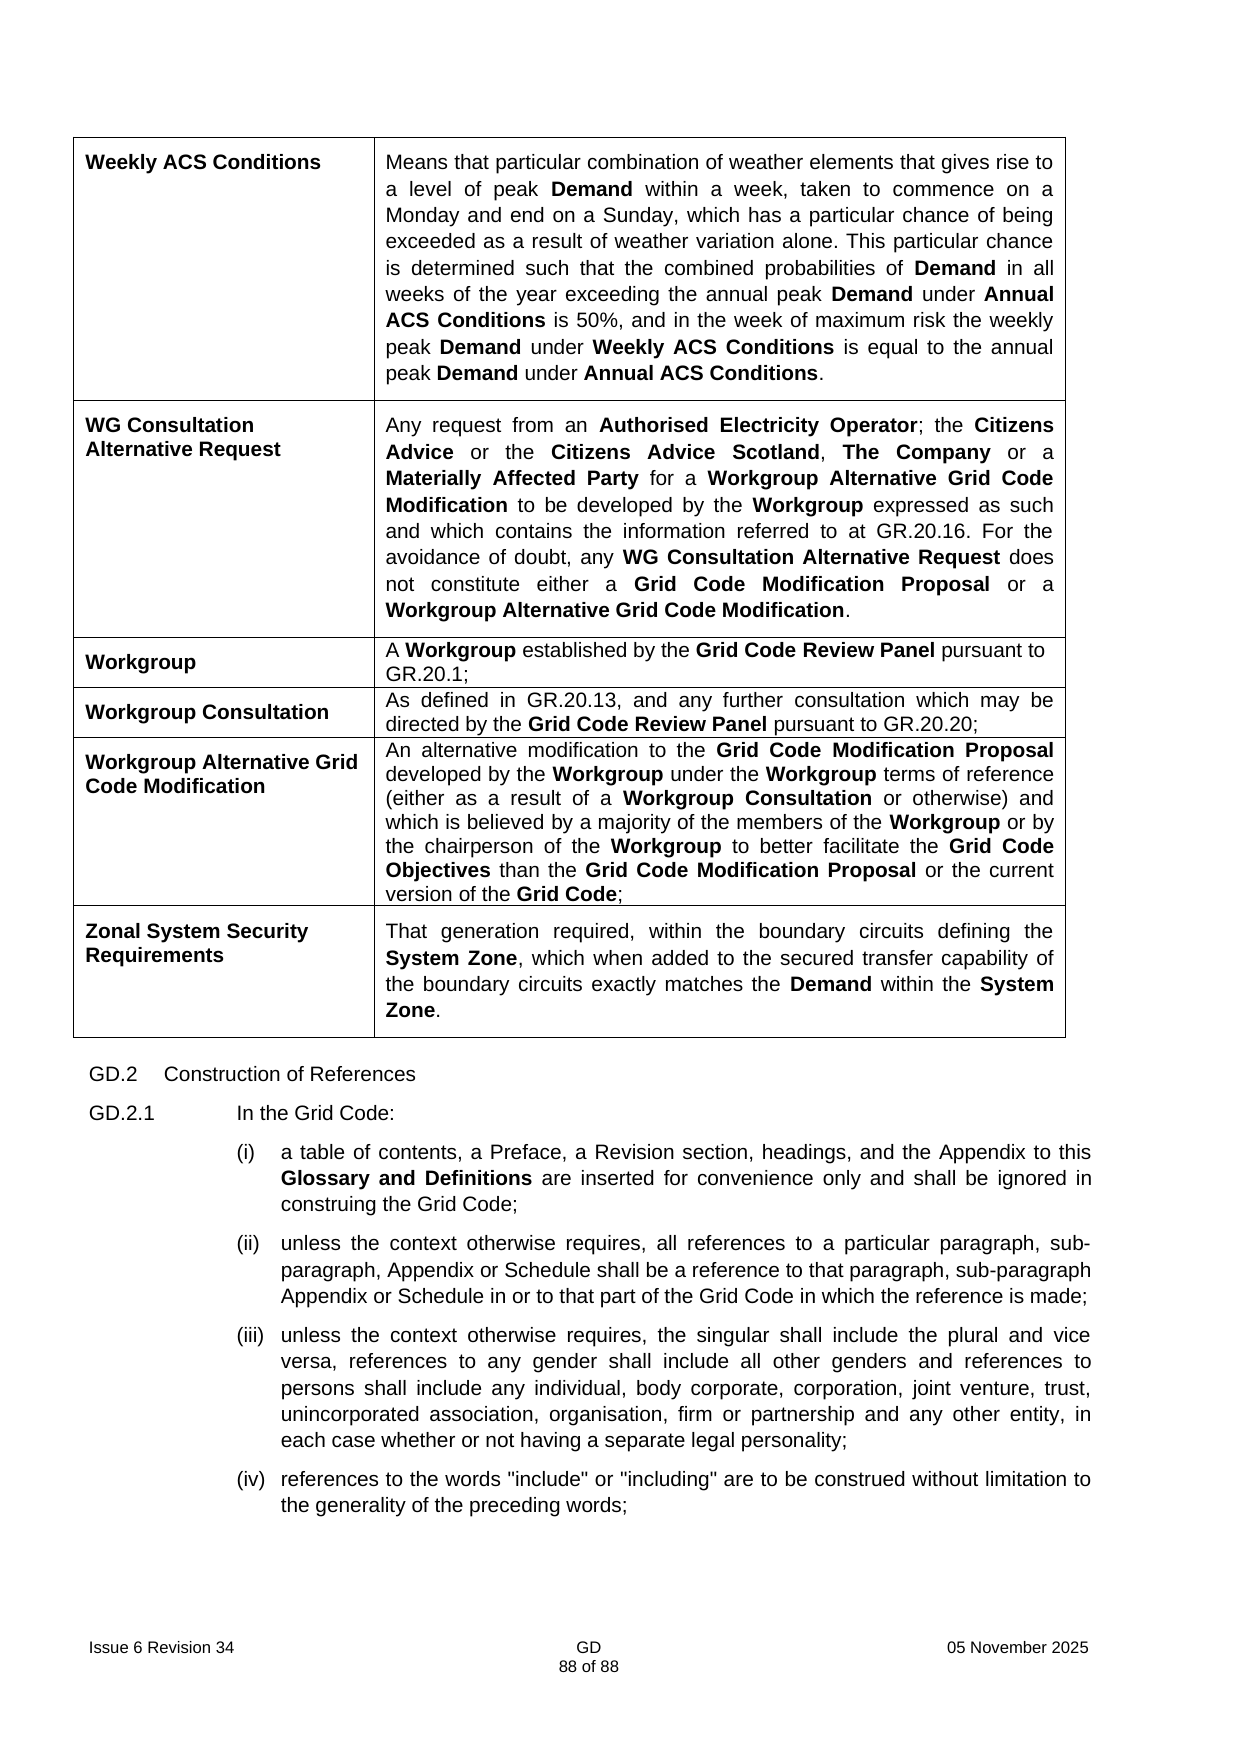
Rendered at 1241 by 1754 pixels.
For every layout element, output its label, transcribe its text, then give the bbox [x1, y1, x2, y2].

text (ii) unless the context otherwise requires, all references to a particular paragraph, sub-paragraph, Appendix or Schedule shall be a reference to that paragraph, sub-paragraph Appendix or Schedule in or to that part of the Grid Code in which the reference is made; [236, 1231, 1092, 1308]
table_cell Workgroup Consultation [74, 688, 374, 737]
text GD.2.1 In the Grid Code: [89, 1101, 1092, 1125]
table_cell Workgroup [74, 638, 374, 687]
table_cell Means that particular combination of weather elements that gives rise to a level of peak Demand within a week, taken to commence on a Monday and end on a Sunday, which has a particular chance of being exceeded as a result of weather variation alone. This particular chance is determined such that the combined probabilities of Demand in all weeks of the year exceeding the annual peak Demand under Annual ACS Conditions is 50%, and in the week of maximum risk the weekly peak Demand under Weekly ACS Conditions is equal to the annual peak Demand under Annual ACS Conditions. [375, 138, 1065, 400]
text (iii) unless the context otherwise requires, the singular shall include the plural and vice versa, references to any gender shall include all other genders and references to persons shall include any individual, body corporate, corporation, joint venture, trust, unincorporated association, organisation, firm or partnership and any other entity, in each case whether or not having a separate legal personality; [236, 1323, 1092, 1452]
table_cell Any request from an Authorised Electricity Operator; the Citizens Advice or the Citizens Advice Scotland, The Company or a Materially Affected Party for a Workgroup Alternative Grid Code Modification to be developed by the Workgroup expressed as such and which contains the information referred to at GR.20.16. For the avoidance of doubt, any WG Consultation Alternative Request does not constitute either a Grid Code Modification Proposal or a Workgroup Alternative Grid Code Modification. [375, 401, 1065, 637]
table_cell As defined in GR.20.13, and any further consultation which may be directed by the Grid Code Review Panel pursuant to GR.20.20; [375, 688, 1065, 737]
table_cell An alternative modification to the Grid Code Modification Proposal developed by the Workgroup under the Workgroup terms of reference (either as a result of a Workgroup Consultation or otherwise) and which is believed by a majority of the members of the Workgroup or by the chairperson of the Workgroup to better facilitate the Grid Code Objectives than the Grid Code Modification Proposal or the current version of the Grid Code; [375, 738, 1065, 905]
table_cell Weekly ACS Conditions [74, 138, 374, 400]
table_cell WG Consultation Alternative Request [74, 401, 374, 637]
text GD.2 Construction of References [89, 1062, 1092, 1086]
table_cell A Workgroup established by the Grid Code Review Panel pursuant to GR.20.1; [375, 638, 1065, 687]
text (i) a table of contents, a Preface, a Revision section, headings, and the Appendix to this Glossary and Definitions are inserted for convenience only and shall be ignored in construing the Grid Code; [236, 1139, 1092, 1216]
table_cell That generation required, within the boundary circuits defining the System Zone, which when added to the secured transfer capability of the boundary circuits exactly matches the Demand within the System Zone. [375, 906, 1065, 1037]
table_cell Workgroup Alternative Grid Code Modification [74, 738, 374, 905]
table_cell Zonal System Security Requirements [74, 906, 374, 1037]
text (iv) references to the words "include" or "including" are to be construed without limitation to the generality of the preceding words; [236, 1467, 1092, 1517]
